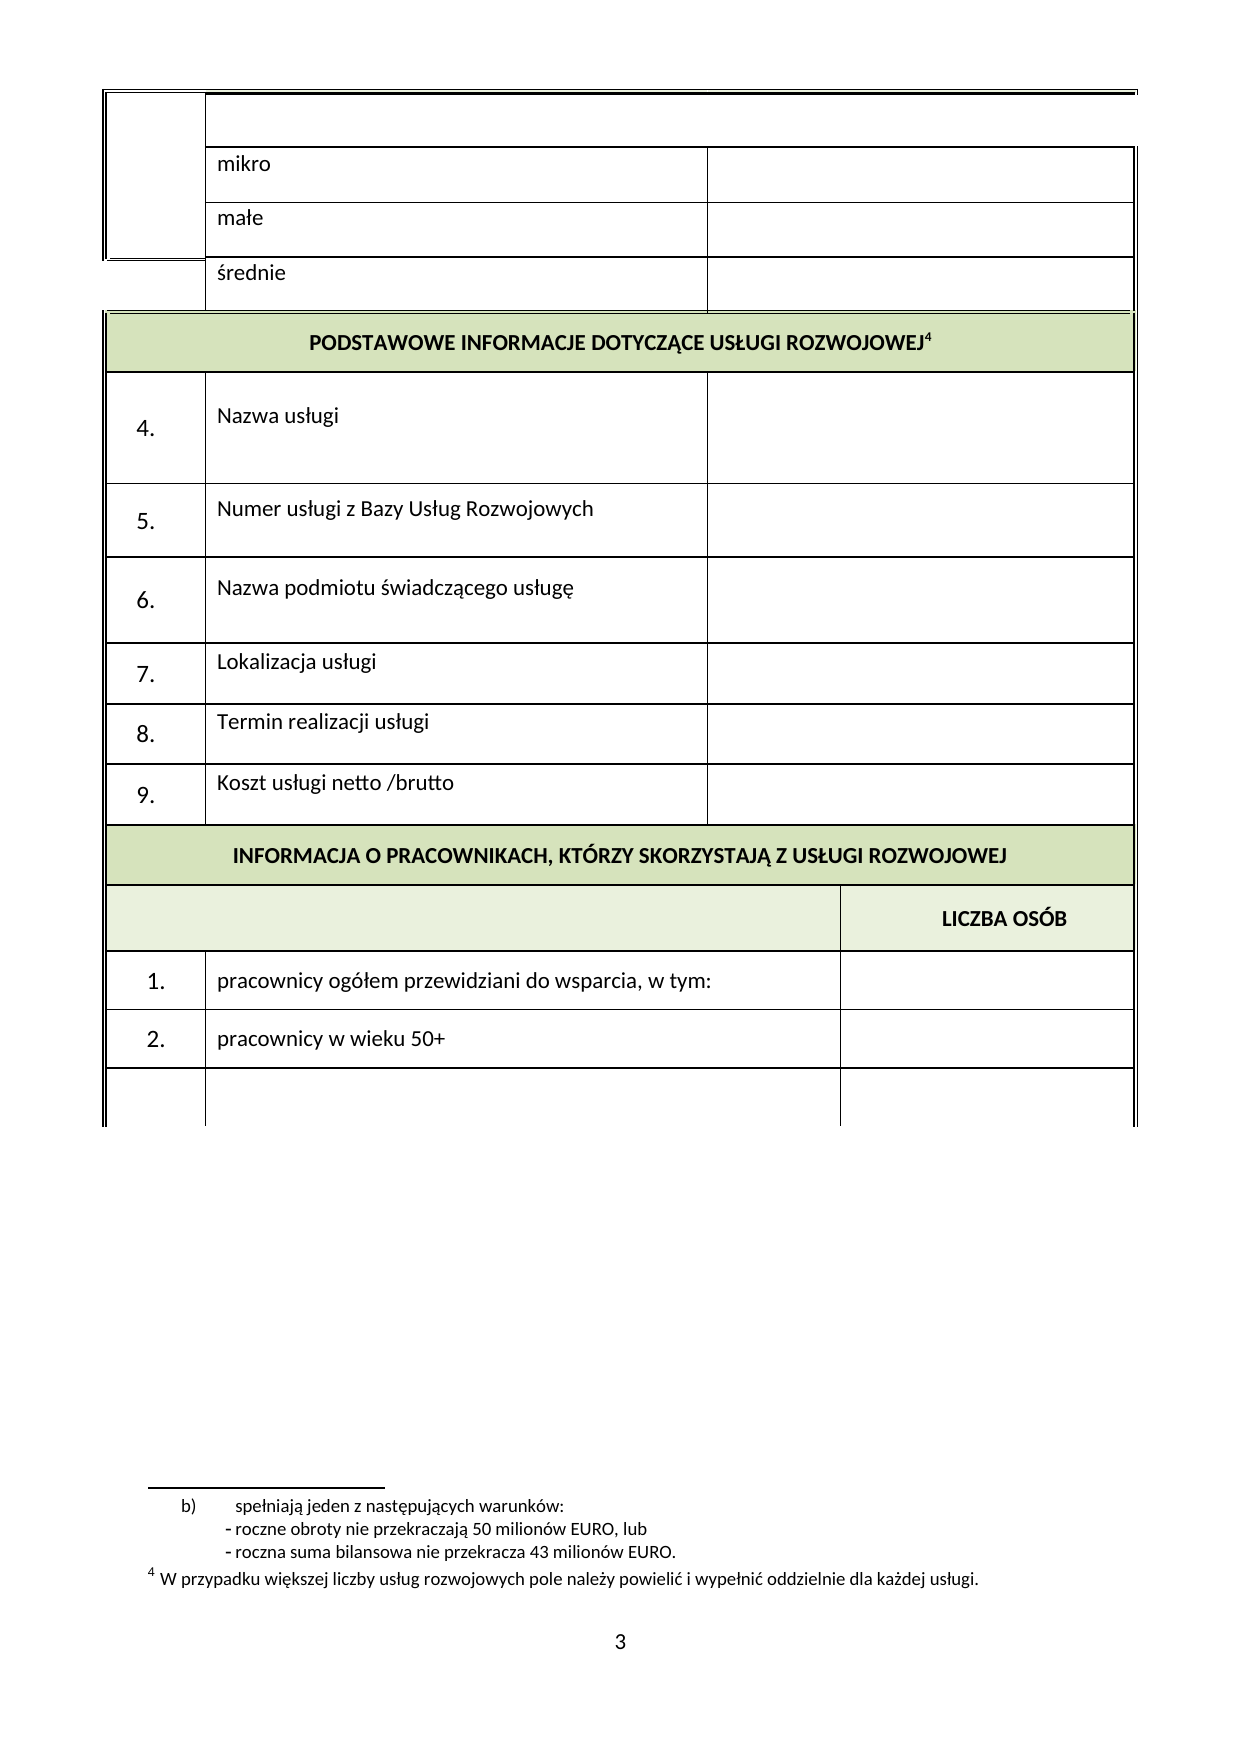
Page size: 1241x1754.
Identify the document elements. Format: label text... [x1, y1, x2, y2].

table_cell [107, 644, 205, 703]
table_cell Termin realizacji usługi [206, 705, 707, 763]
table_cell [107, 765, 205, 824]
table_cell [841, 952, 1133, 1008]
table_cell [107, 1069, 205, 1074]
table_cell Koszt usługi netto /brutto [206, 765, 707, 824]
table_cell średnie [206, 258, 707, 310]
table_cell [708, 203, 1133, 256]
table_cell [107, 373, 205, 483]
table_cell LICZBA OSÓB [841, 886, 1133, 950]
table_cell [708, 258, 1133, 310]
table_cell [708, 148, 1133, 202]
table_cell [841, 1010, 1133, 1067]
table_cell [708, 558, 1133, 642]
table_cell [708, 484, 1133, 556]
table_cell Lokalizacja usługi [206, 644, 707, 703]
table_cell PODSTAWOWE INFORMACJE DOTYCZĄCE USŁUGI ROZWOJOWEJ [105, 310, 1136, 371]
table_cell [107, 886, 840, 950]
table_cell małe [206, 203, 707, 256]
table_cell [107, 1010, 205, 1067]
table_cell mikro [206, 148, 707, 202]
table_cell pracownicy w wieku 50+ [206, 1010, 840, 1067]
table_cell [841, 1069, 1133, 1074]
table_cell Numer usługi z Bazy Usług Rozwojowych [206, 484, 707, 556]
table_cell Nazwa podmiotu świadczącego usługę [206, 558, 707, 642]
table_cell [107, 558, 205, 642]
table_cell pracownicy ogółem przewidziani do wsparcia, w tym: [206, 952, 840, 1008]
table_cell [708, 644, 1133, 703]
table_cell Nazwa usługi [206, 373, 707, 483]
table_header [107, 93, 205, 258]
table_cell [107, 705, 205, 763]
table_cell [708, 705, 1133, 763]
table_cell [107, 952, 205, 1008]
table_cell [708, 765, 1133, 824]
table_cell [107, 484, 205, 556]
table_cell [708, 373, 1133, 483]
table_cell INFORMACJA O PRACOWNIKACH, KTÓRZY SKORZYSTAJĄ Z USŁUGI ROZWOJOWEJ [107, 826, 1133, 884]
